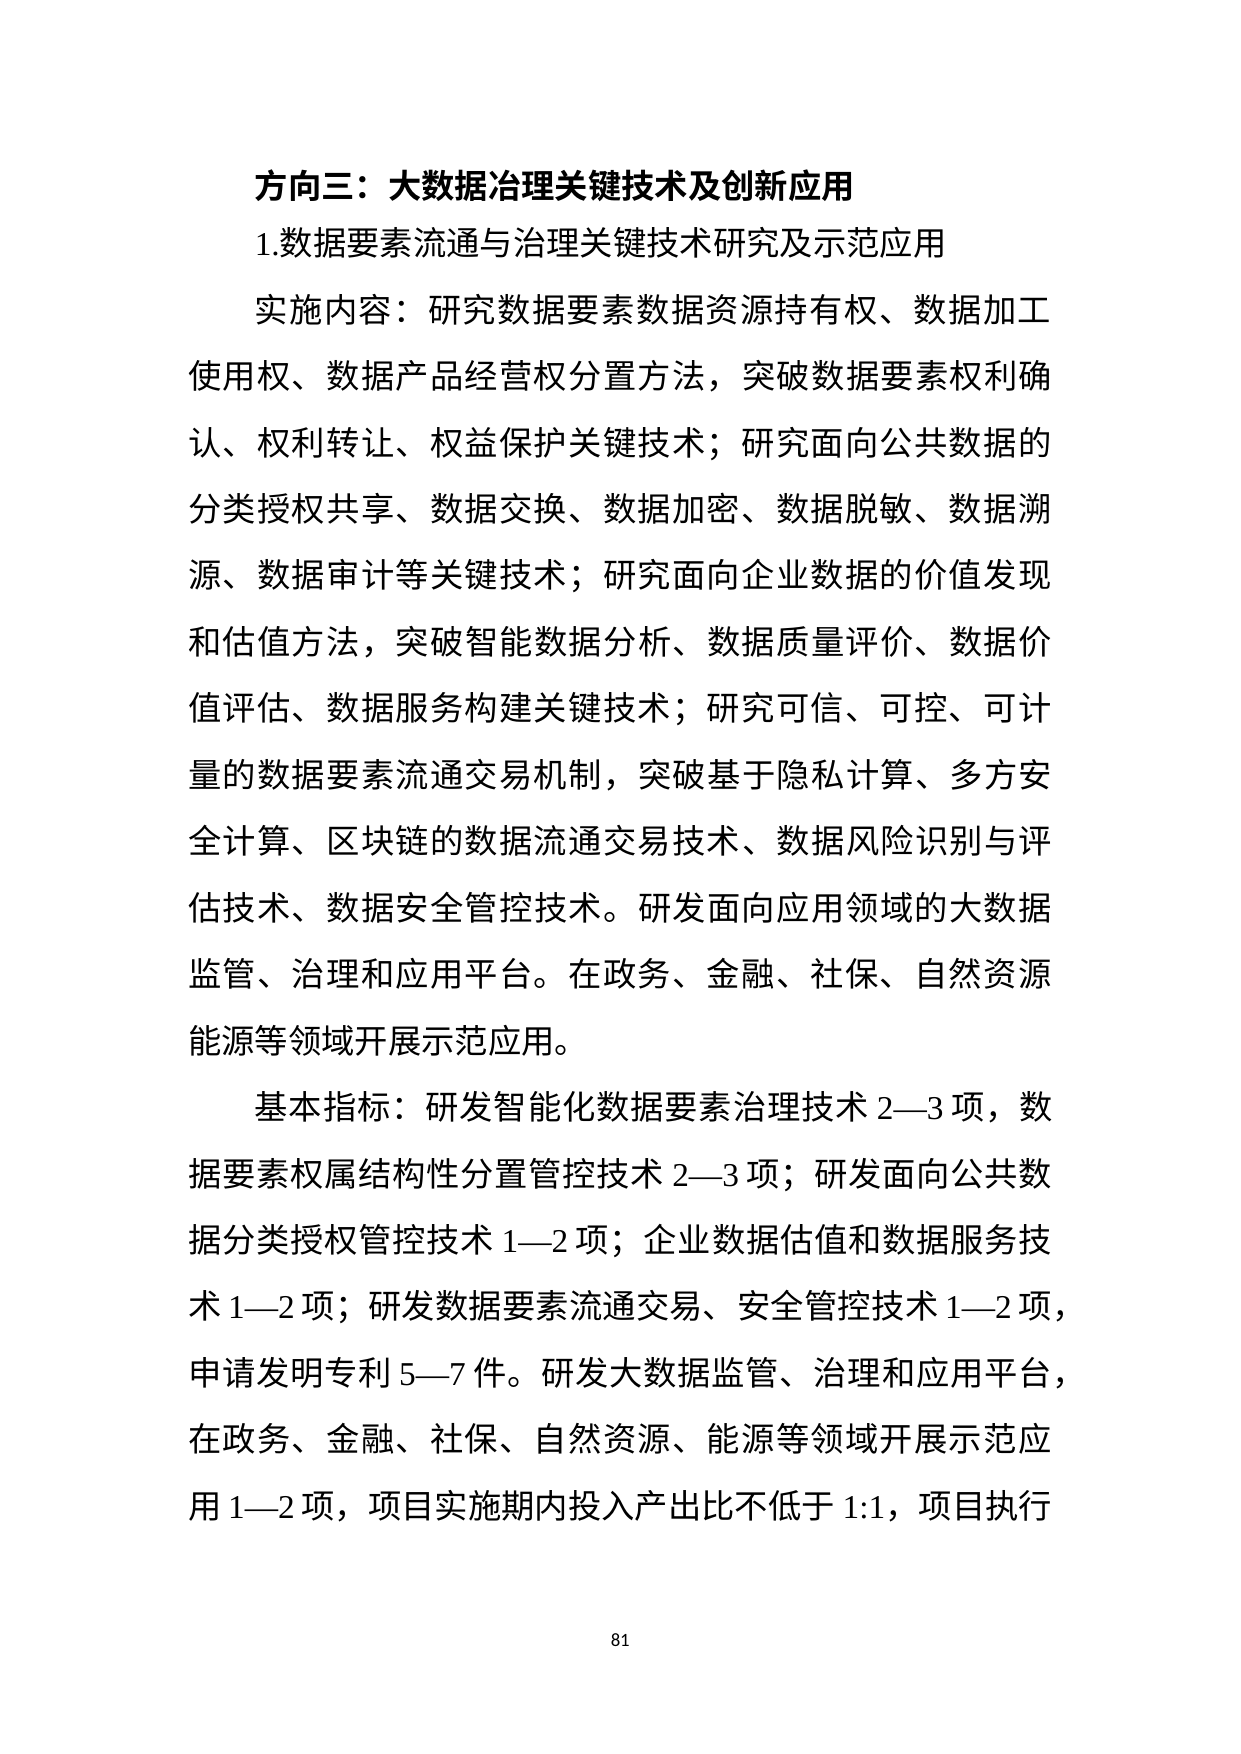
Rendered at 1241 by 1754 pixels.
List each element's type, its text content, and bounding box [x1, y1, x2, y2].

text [188, 1072, 1052, 1537]
text 方向三：大数据冶理关键技术及创新应用 [188, 162, 1052, 208]
text 1.数据要素流通与治理关键技术研究及示范应用 [188, 208, 1052, 274]
text 实施内容：研究数据要素数据资源持有权、数据加工使用权、数据产品经营权分置方法，突破数据要素权利确认、权利转让、权益保护关键技术；研究面向公共数据的分类授权共享、数据交换、数据加密、数据脱敏、数据溯源、数据审计等关键技术；研究面向企业数据的价值发现和估值方法，突破智能数据分析、数据质量评价、数据价值评估、数据服务构建关键技术；研究可信、可控、可计量的数据要素流通交易机制，突破基于隐私计算、多方安全计算、区块链的数据流通交易技术、数据风险识别与评估技术、数据安全管控技术。研发面向应用领域的大数据监管、治理和应用平台。在政务、金融、社保、自然资源、能源等领域开展示范应用。 [188, 274, 1052, 1072]
